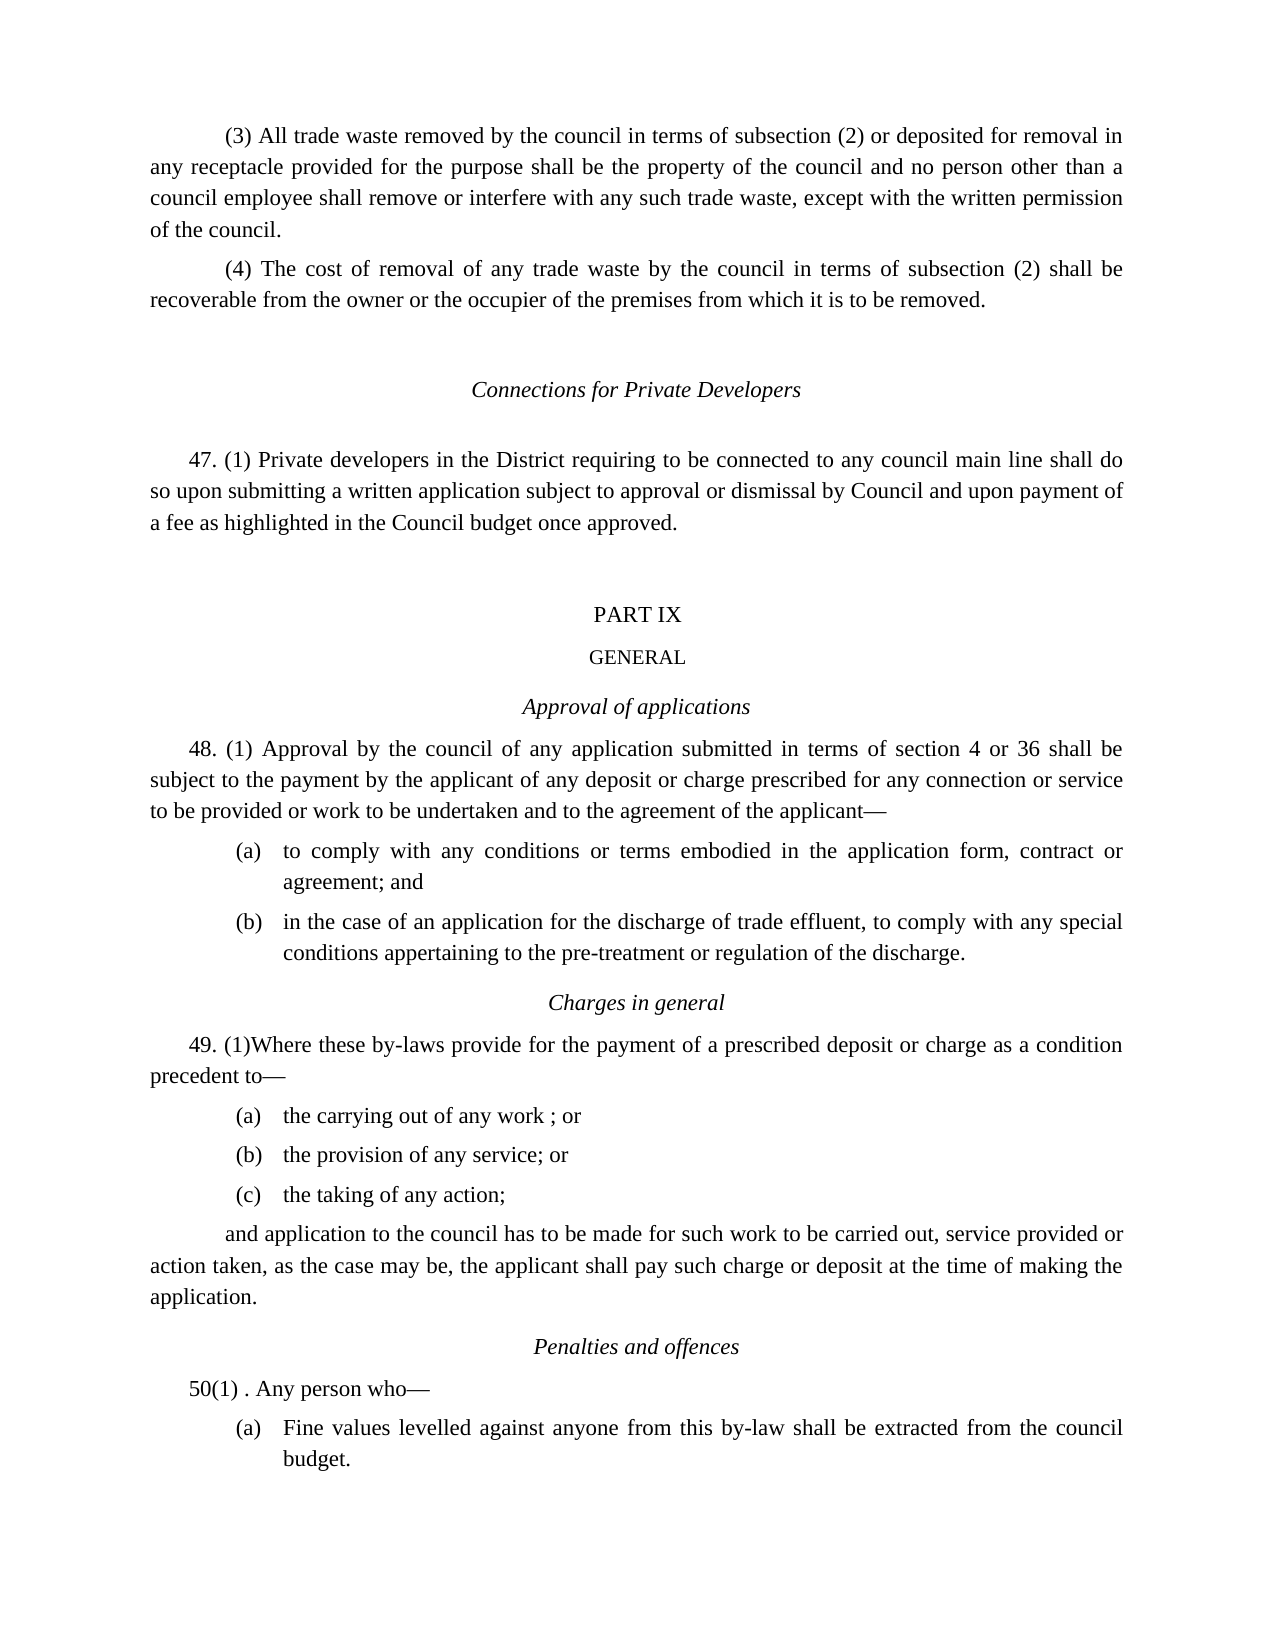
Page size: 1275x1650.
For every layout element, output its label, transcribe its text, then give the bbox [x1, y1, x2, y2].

text 50(1) . Any person who— [150, 1371, 1125, 1402]
text (a) Fine values levelled against anyone from this by-law shall be extracted from the council budget. [197, 1411, 1125, 1473]
text (b) the provision of any service; or [150, 1138, 1125, 1169]
text (c) the taking of any action; [150, 1177, 1125, 1208]
text (a) the carrying out of any work ; or [150, 1098, 1125, 1129]
text (4) The cost of removal of any trade waste by the council in terms of subsection (2) shall be recoverable from the owner or the occupier of the premises from which it is to be removed. [150, 252, 1125, 314]
text (b) in the case of an application for the discharge of trade effluent, to comply with any special conditions appertaining to the pre-treatment or regulation of the discharge. [150, 904, 1125, 967]
title GENERAL [150, 640, 1125, 671]
text (3) All trade waste removed by the council in terms of subsection (2) or deposited for removal in any receptacle provided for the purpose shall be the property of the council and no person other than a council employee shall remove or interfere with any such trade waste, except with the written permission of the council. [150, 118, 1125, 243]
text Connections for Private Developers [150, 372, 1125, 404]
text Approval of applications [150, 690, 1125, 721]
text 49. (1)Where these by-laws provide for the payment of a prescribed deposit or charge as a condition precedent to— [150, 1027, 1125, 1090]
text 48. (1) Approval by the council of any application submitted in terms of section 4 or 36 shall be subject to the payment by the applicant of any deposit or charge prescribed for any connection or service to be provided or work to be undertaken and to the agreement of the applicant— [150, 731, 1125, 825]
text part ix [150, 601, 1125, 627]
text 47. (1) Private developers in the District requiring to be connected to any council main line shall do so upon submitting a written application subject to approval or dismissal by Council and upon payment of a fee as highlighted in the Council budget once approved. [150, 442, 1125, 536]
text Charges in general [150, 986, 1125, 1017]
text Penalties and offences [150, 1329, 1125, 1361]
text (a) to comply with any conditions or terms embodied in the application form, contract or agreement; and [150, 833, 1125, 896]
text and application to the council has to be made for such work to be carried out, service provided or action taken, as the case may be, the applicant shall pay such charge or deposit at the time of making the application. [150, 1217, 1125, 1311]
